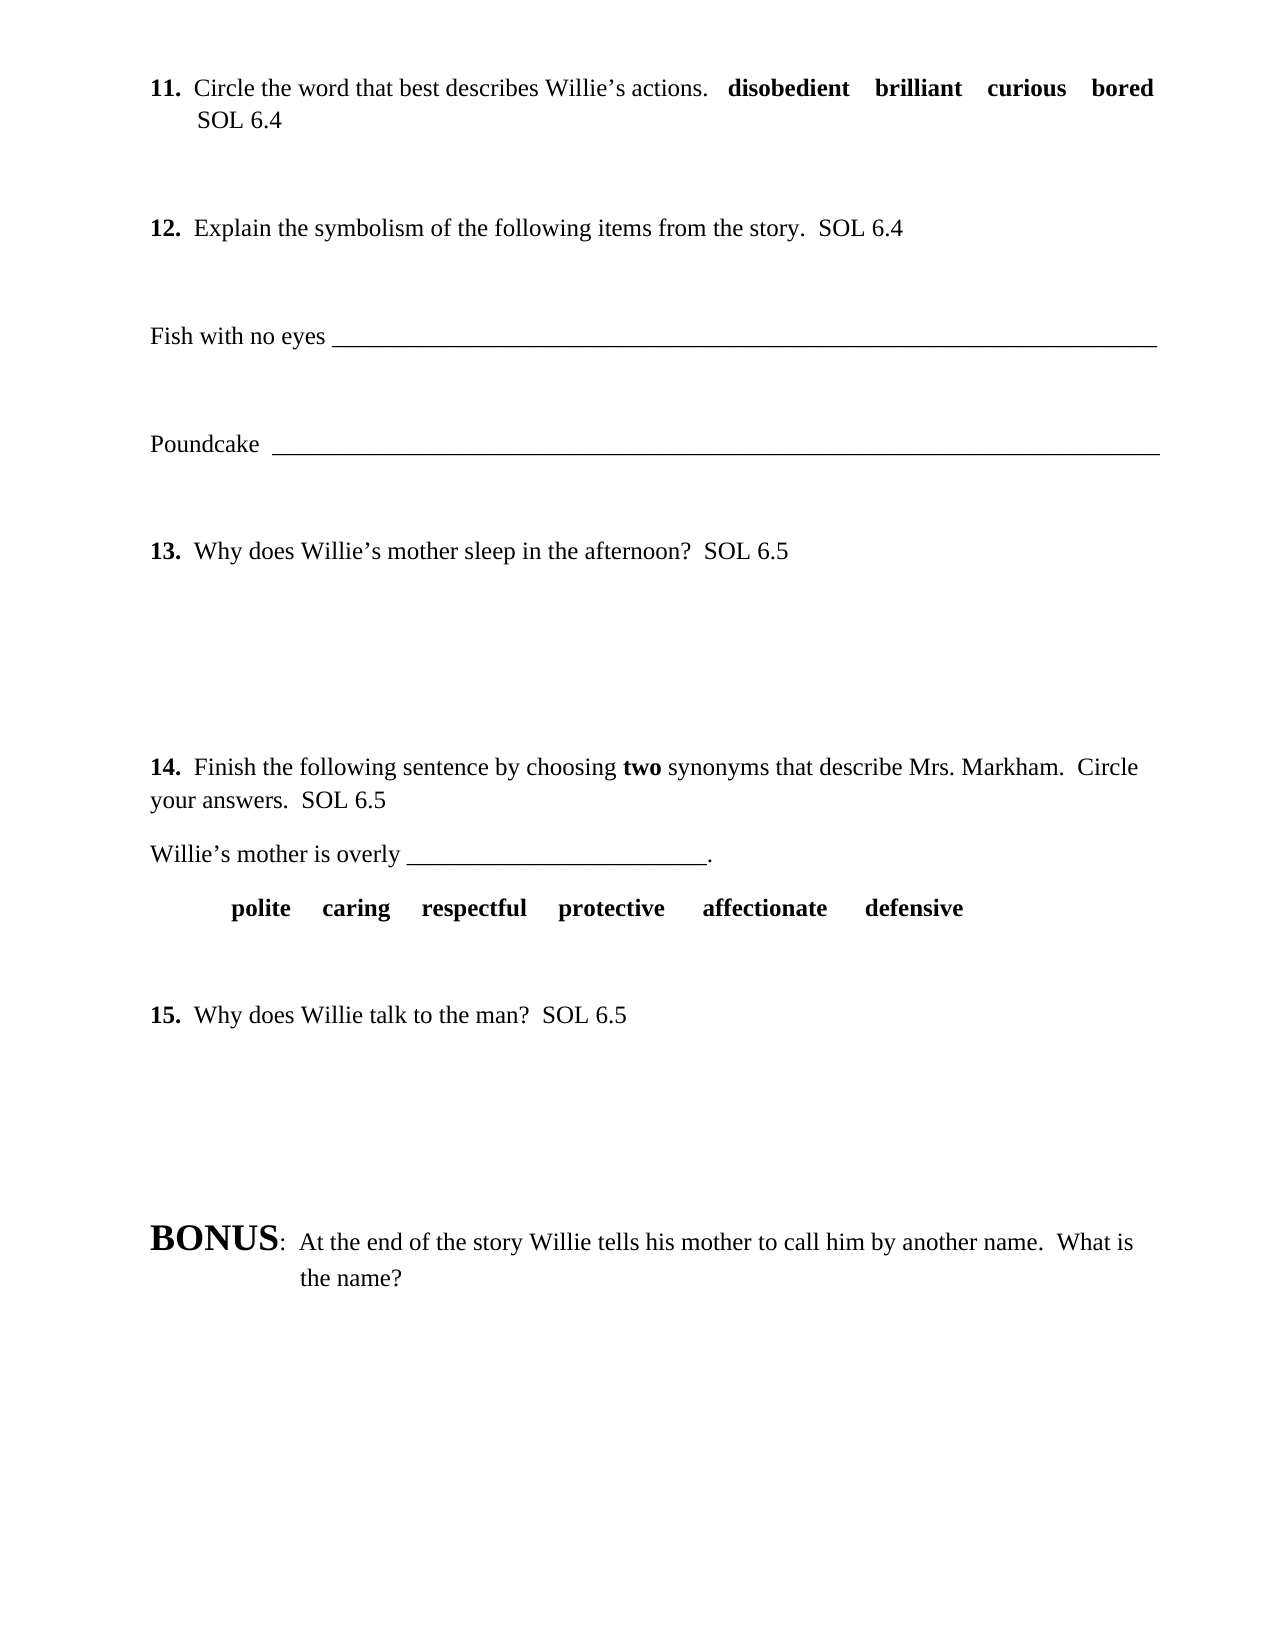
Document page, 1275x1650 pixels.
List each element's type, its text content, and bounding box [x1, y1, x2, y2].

text 14. Finish the following sentence by choosing two synonyms that describe Mrs. Markham. Circle your answers. SOL 6.5 [150, 752, 1162, 814]
text 11. Circle the word that best describes Willie’s actions. disobedient brilliant curious bored SOL 6.4 [150, 73, 1162, 134]
text Poundcake _______________________________________________________________________ [150, 429, 1162, 457]
text BONUS: At the end of the story Willie tells his mother to call him by another name. What is the name? [150, 1216, 1162, 1292]
text polite caring respectful protective affectionate defensive [150, 893, 1162, 921]
text Fish with no eyes __________________________________________________________________ [150, 321, 1162, 350]
text 12. Explain the symbolism of the following items from the story. SOL 6.4 [150, 213, 1162, 242]
text 15. Why does Willie talk to the man? SOL 6.5 [150, 1000, 1162, 1029]
text Willie’s mother is overly ________________________. [150, 839, 1162, 867]
text 13. Why does Willie’s mother sleep in the afternoon? SOL 6.5 [150, 536, 1162, 565]
